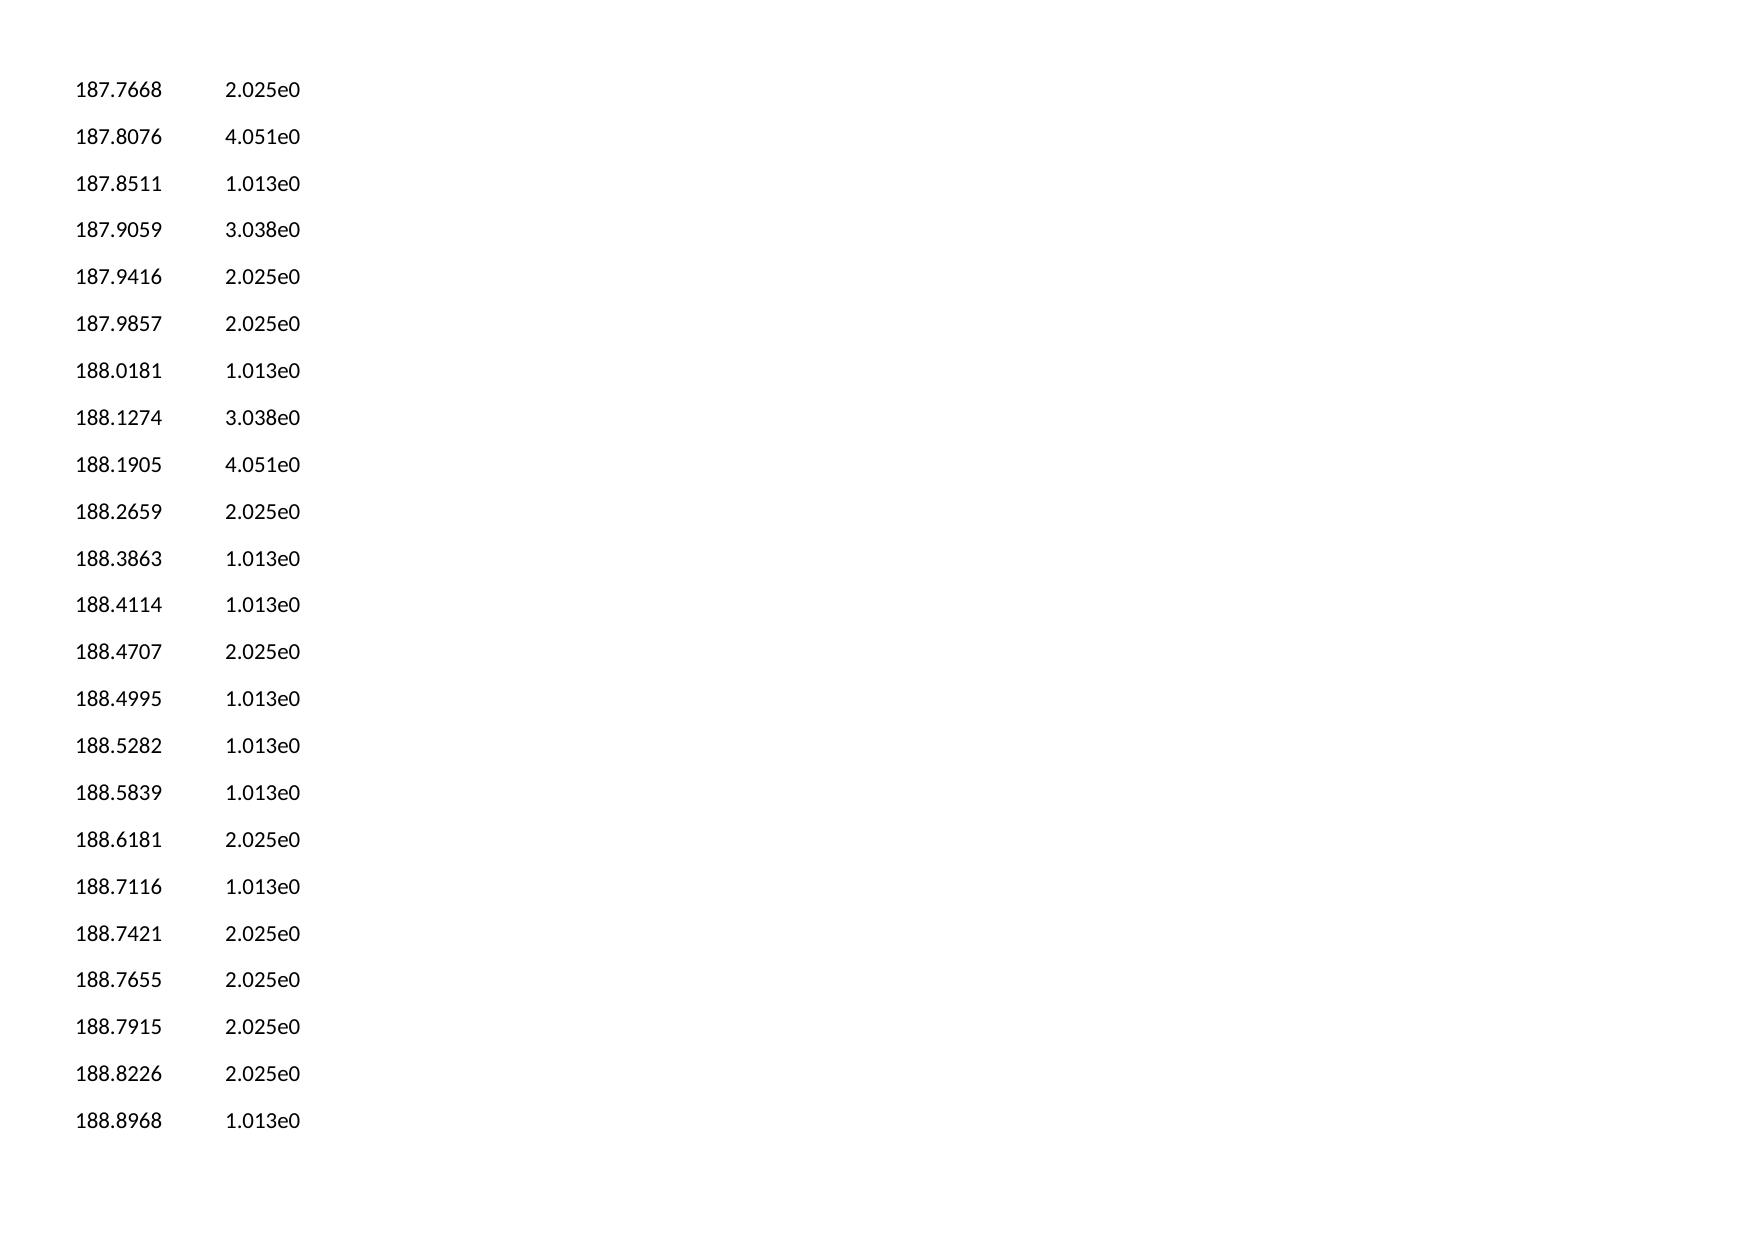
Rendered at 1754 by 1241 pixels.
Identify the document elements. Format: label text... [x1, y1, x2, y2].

text 187.9857 2.025e0 [75, 309, 1679, 337]
text 187.8511 1.013e0 [75, 169, 1679, 197]
text 188.4114 1.013e0 [75, 591, 1679, 619]
text 188.4995 1.013e0 [75, 684, 1679, 712]
text 188.7116 1.013e0 [75, 872, 1679, 900]
text 188.7915 2.025e0 [75, 1012, 1679, 1041]
text 187.8076 4.051e0 [75, 122, 1679, 150]
text 188.1905 4.051e0 [75, 450, 1679, 478]
text 188.8968 1.013e0 [75, 1106, 1679, 1134]
text 187.7668 2.025e0 [75, 75, 1679, 103]
text 188.2659 2.025e0 [75, 497, 1679, 525]
text 187.9059 3.038e0 [75, 216, 1679, 244]
text 188.6181 2.025e0 [75, 825, 1679, 853]
text 187.9416 2.025e0 [75, 262, 1679, 291]
text 188.5839 1.013e0 [75, 778, 1679, 806]
text 188.1274 3.038e0 [75, 403, 1679, 431]
text 188.5282 1.013e0 [75, 731, 1679, 759]
text 188.3863 1.013e0 [75, 544, 1679, 572]
text 188.8226 2.025e0 [75, 1059, 1679, 1087]
text 188.4707 2.025e0 [75, 637, 1679, 666]
text 188.7421 2.025e0 [75, 919, 1679, 947]
text 188.0181 1.013e0 [75, 356, 1679, 384]
text 188.7655 2.025e0 [75, 966, 1679, 994]
